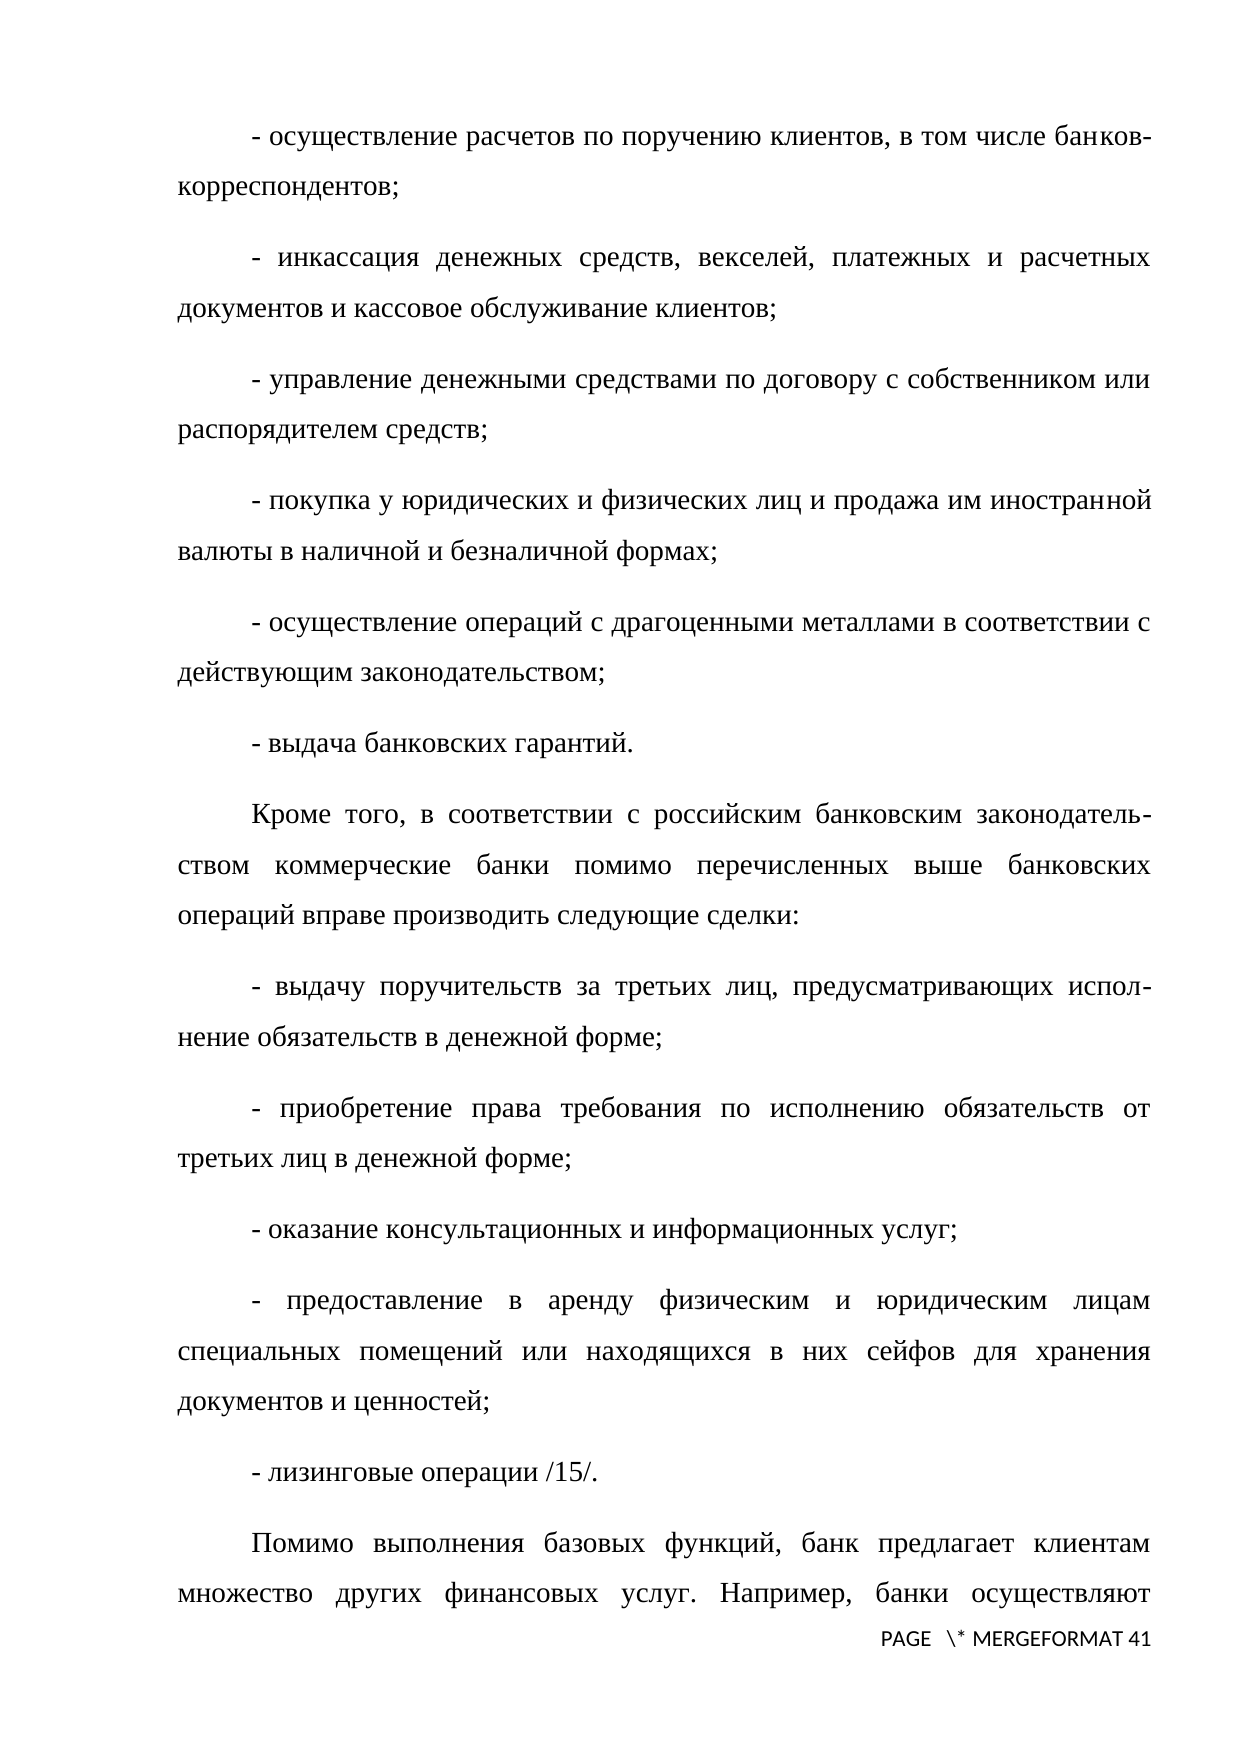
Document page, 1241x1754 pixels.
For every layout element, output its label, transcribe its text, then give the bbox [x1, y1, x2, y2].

text - лизинговые операции /15/. [177, 1454, 1152, 1488]
text Кроме того, в соответствии с российским банковским законодательством коммерческие банки помимо перечисленных выше банковских операций вправе производить следующие сделки: [177, 797, 1152, 931]
text - приобретение права требования по исполнению обязательств от третьих лиц в денежной форме; [177, 1090, 1152, 1174]
text - осуществление расчетов по поручению клиентов, в том числе банков-корреспондентов; [177, 118, 1152, 202]
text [177, 1525, 1152, 1609]
text - выдача банковских гарантий. [177, 725, 1152, 759]
text - инкассация денежных средств, векселей, платежных и расчетных документов и кассовое обслуживание клиентов; [177, 239, 1152, 323]
text - выдачу поручительств за третьих лиц, предусматривающих исполнение обязательств в денежной форме; [177, 968, 1152, 1052]
text - управление денежными средствами по договору с собственником или распорядителем средств; [177, 361, 1152, 445]
text - покупка у юридических и физических лиц и продажа им иностранной валюты в наличной и безналичной формах; [177, 482, 1152, 566]
text - оказание консультационных и информационных услуг; [177, 1211, 1152, 1245]
text - предоставление в аренду физическим и юридическим лицам специальных помещений или находящихся в них сейфов для хранения документов и ценностей; [177, 1282, 1152, 1417]
text - осуществление операций с драгоценными металлами в соответствии с действующим законодательством; [177, 604, 1152, 688]
